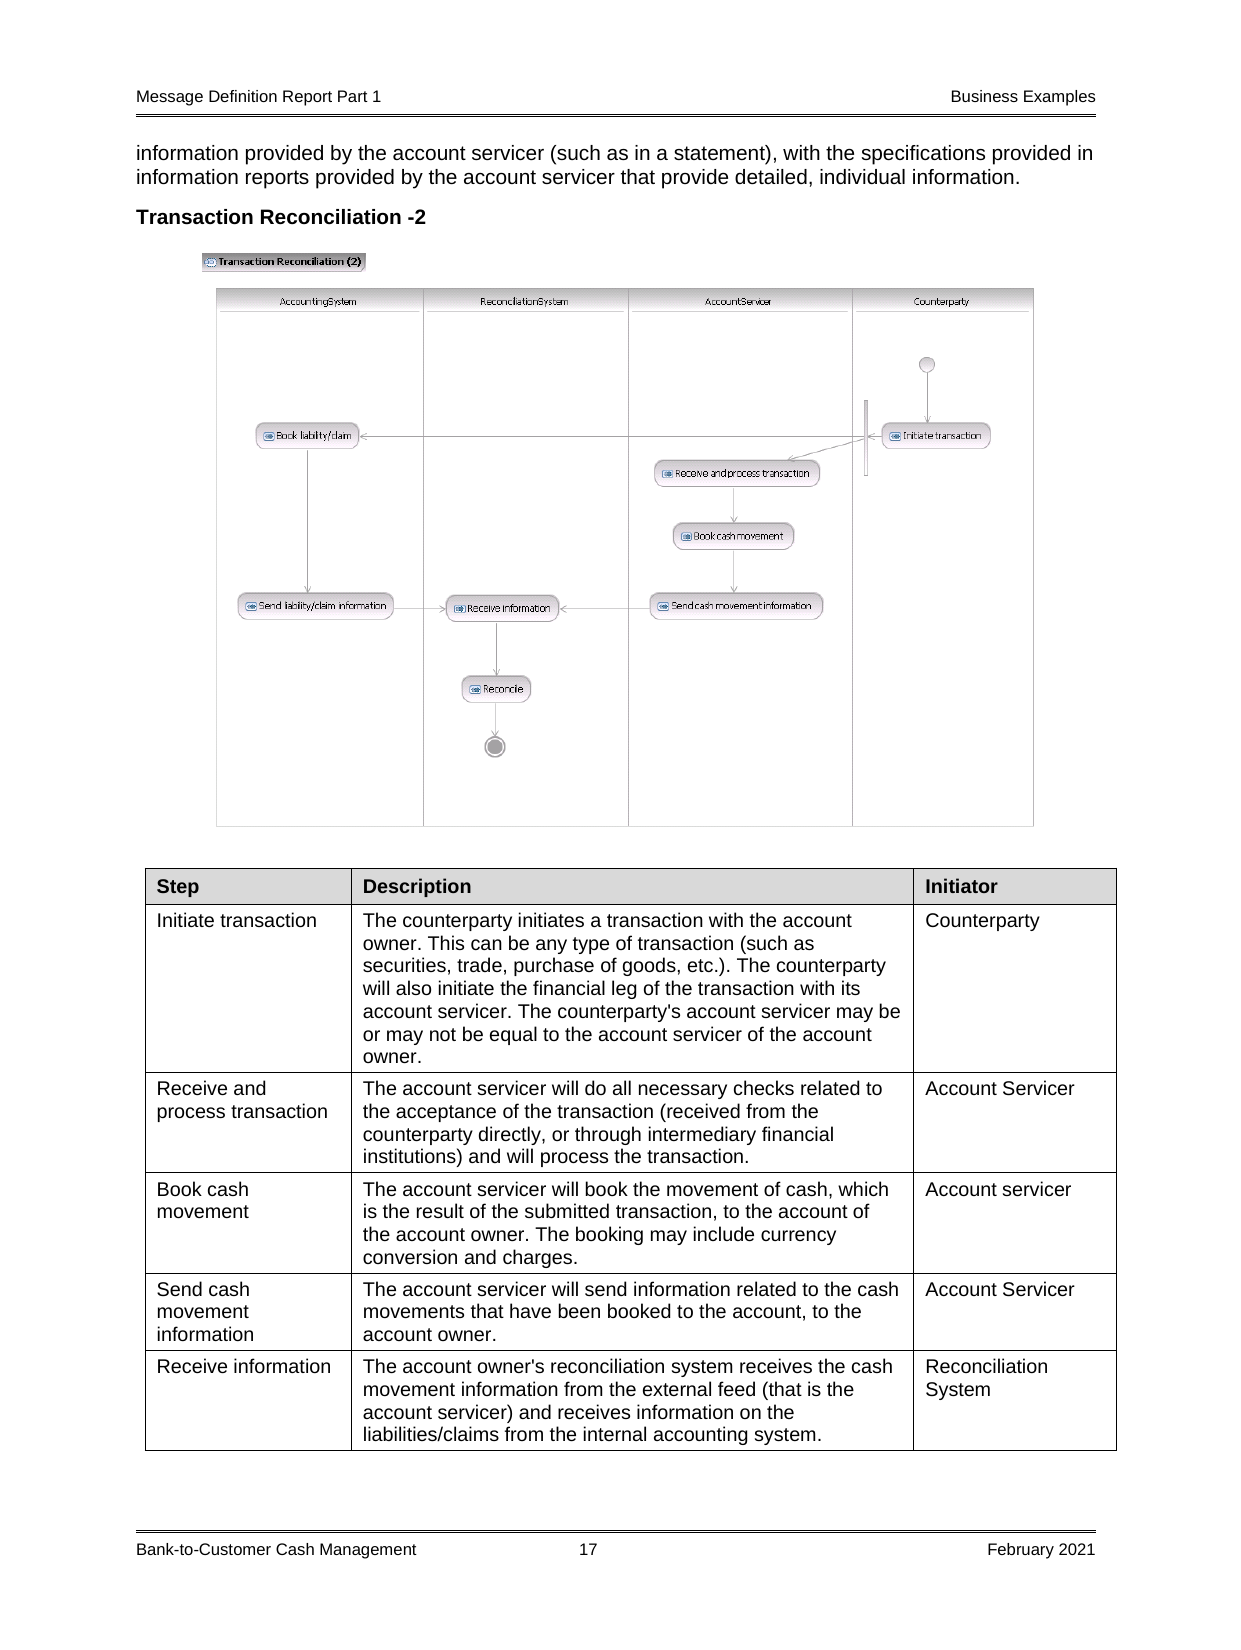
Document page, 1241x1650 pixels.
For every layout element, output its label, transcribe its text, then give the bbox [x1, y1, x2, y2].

table_cell Counterparty [914, 905, 1116, 1072]
table_cell Send cash movement information [146, 1274, 351, 1350]
table_cell Reconciliation System [914, 1351, 1116, 1450]
text Transaction Reconciliation -2 [136, 205, 1104, 229]
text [136, 141, 1104, 188]
table_cell Receive and process transaction [146, 1073, 351, 1172]
picture [202, 253, 1038, 830]
table_cell Account Servicer [914, 1274, 1116, 1350]
table_cell Account servicer [914, 1173, 1116, 1272]
table_cell Account Servicer [914, 1073, 1116, 1172]
table_cell Book cash movement [146, 1173, 351, 1272]
table_cell Initiate transaction [146, 905, 351, 1072]
table_header Initiator [914, 869, 1116, 904]
table_cell The account servicer will do all necessary checks related to the acceptance of the transaction (received from the counterparty directly, or through intermediary financial institutions) and will process the transaction. [352, 1073, 913, 1172]
table_header Description [352, 869, 913, 904]
table_cell The account servicer will send information related to the cash movements that have been booked to the account, to the account owner. [352, 1274, 913, 1350]
table_cell The account servicer will book the movement of cash, which is the result of the submitted transaction, to the account of the account owner. The booking may include currency conversion and charges. [352, 1173, 913, 1272]
table_cell The account owner's reconciliation system receives the cash movement information from the external feed (that is the account servicer) and receives information on the liabilities/claims from the internal accounting system. [352, 1351, 913, 1450]
table_cell The counterparty initiates a transaction with the account owner. This can be any type of transaction (such as securities, trade, purchase of goods, etc.). The counterparty will also initiate the financial leg of the transaction with its account servicer. The counterparty's account servicer may be or may not be equal to the account servicer of the account owner. [352, 905, 913, 1072]
table_header Step [146, 869, 351, 904]
table_cell Receive information [146, 1351, 351, 1450]
